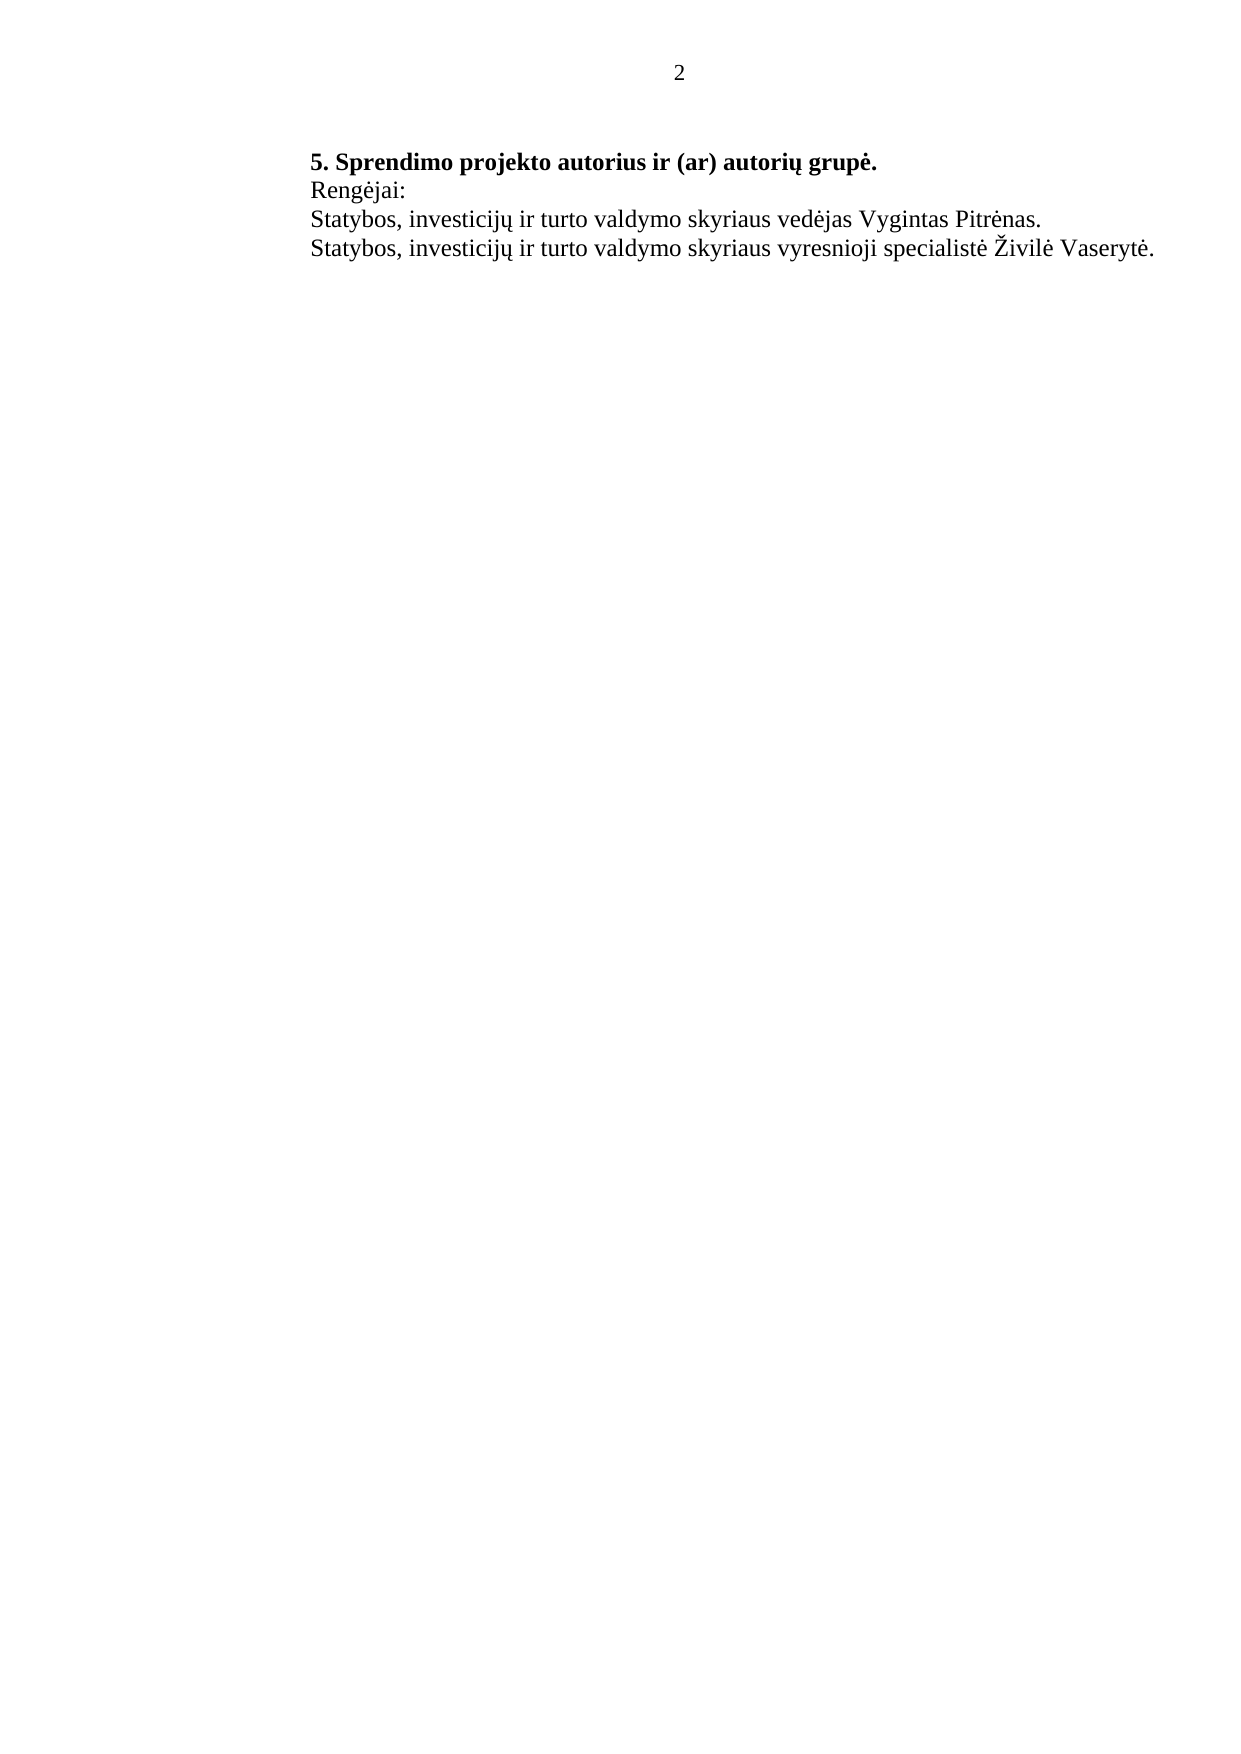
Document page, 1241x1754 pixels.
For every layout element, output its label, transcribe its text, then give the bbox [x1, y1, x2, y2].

text Statybos, investicijų ir turto valdymo skyriaus vedėjas Vygintas Pitrėnas. [177, 204, 1181, 233]
text 5. Sprendimo projekto autorius ir (ar) autorių grupė. [177, 147, 1181, 176]
text Rengėjai: [177, 176, 1181, 204]
text Statybos, investicijų ir turto valdymo skyriaus vyresnioji specialistė Živilė Vaserytė. [177, 233, 1181, 262]
